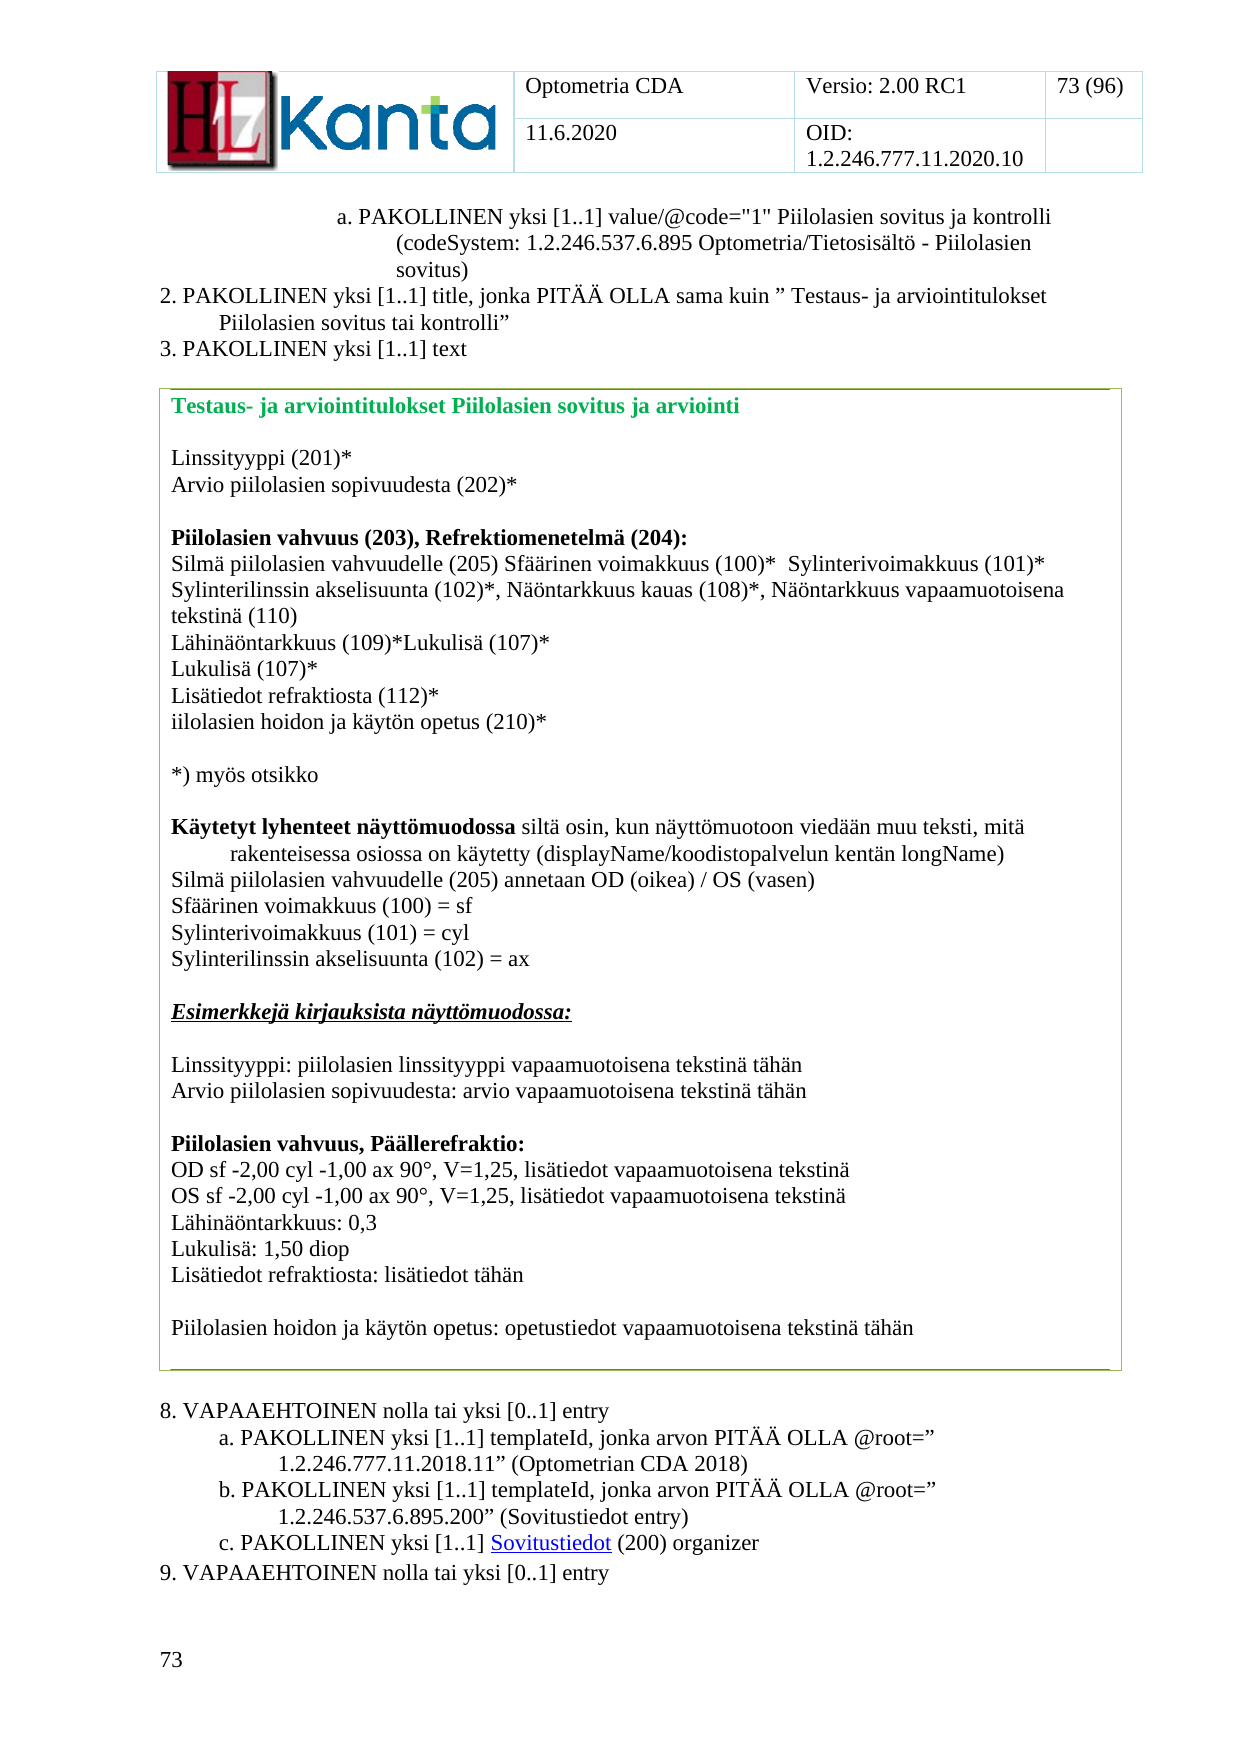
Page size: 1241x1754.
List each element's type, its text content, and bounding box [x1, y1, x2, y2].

picture [281, 96, 496, 150]
text c. PAKOLLINEN yksi [1..1] Sovitustiedot (200) organizer [218, 1529, 1081, 1556]
text 3. PAKOLLINEN yksi [1..1] text [159, 335, 1081, 361]
table_header Testaus- ja arviointitulokset Piilolasien sovitus ja arviointi Linssityyppi (201)* Arvio piilolasien sopivuudesta (202)* Piilolasien vahvuus (203), Refrektiomenetelmä (204): Silmä piilolasien vahvuudelle (205) Sfäärinen voimakkuus (100)* Sylinterivoimakkuus (101)* Sylinterilinssin akselisuunta (102)*, Näöntarkkuus kauas (108)*, Näöntarkkuus vapaamuotoisena tekstinä (110) Lähinäöntarkkuus (109)*Lukulisä (107)* Lukulisä (107)* Lisätiedot refraktiosta (112)* iilolasien hoidon ja käytön opetus (210)* *) myös otsikko Käytetyt lyhenteet näyttömuodossa siltä osin, kun näyttömuotoon viedään muu teksti, mitä rakenteisessa osiossa on käytetty (displayName/koodistopalvelun kentän longName) Silmä piilolasien vahvuudelle (205) annetaan OD (oikea) / OS (vasen) Sfäärinen voimakkuus (100) = sf Sylinterivoimakkuus (101) = cyl Sylinterilinssin akselisuunta (102) = ax Esimerkkejä kirjauksista näyttömuodossa: Linssityyppi: piilolasien linssityyppi vapaamuotoisena tekstinä tähän Arvio piilolasien sopivuudesta: arvio vapaamuotoisena tekstinä tähän Piilolasien vahvuus, Päällerefraktio: OD sf -2,00 cyl -1,00 ax 90°, V=1,25, lisätiedot vapaamuotoisena tekstinä OS sf -2,00 cyl -1,00 ax 90°, V=1,25, lisätiedot vapaamuotoisena tekstinä Lähinäöntarkkuus: 0,3 Lukulisä: 1,50 diop Lisätiedot refraktiosta: lisätiedot tähän Piilolasien hoidon ja käytön opetus: opetustiedot vapaamuotoisena tekstinä tähän [160, 389, 1121, 1370]
text b. PAKOLLINEN yksi [1..1] templateId, jonka arvon PITÄÄ OLLA @root=” 1.2.246.537.6.895.200” (Sovitustiedot entry) [218, 1476, 1081, 1529]
text 9. VAPAAEHTOINEN nolla tai yksi [0..1] entry [159, 1559, 1081, 1586]
text 8. VAPAAEHTOINEN nolla tai yksi [0..1] entry [159, 1397, 1081, 1424]
text 2. PAKOLLINEN yksi [1..1] title, jonka PITÄÄ OLLA sama kuin ” Testaus- ja arviointitulokset Piilolasien sovitus tai kontrolli” [159, 282, 1081, 335]
text a. PAKOLLINEN yksi [1..1] value/@code="1" Piilolasien sovitus ja kontrolli (codeSystem: 1.2.246.537.6.895 Optometria/Tietosisältö - Piilolasien sovitus) [337, 203, 1081, 282]
picture [167, 71, 279, 171]
text a. PAKOLLINEN yksi [1..1] templateId, jonka arvon PITÄÄ OLLA @root=” 1.2.246.777.11.2018.11” (Optometrian CDA 2018) [218, 1424, 1081, 1476]
